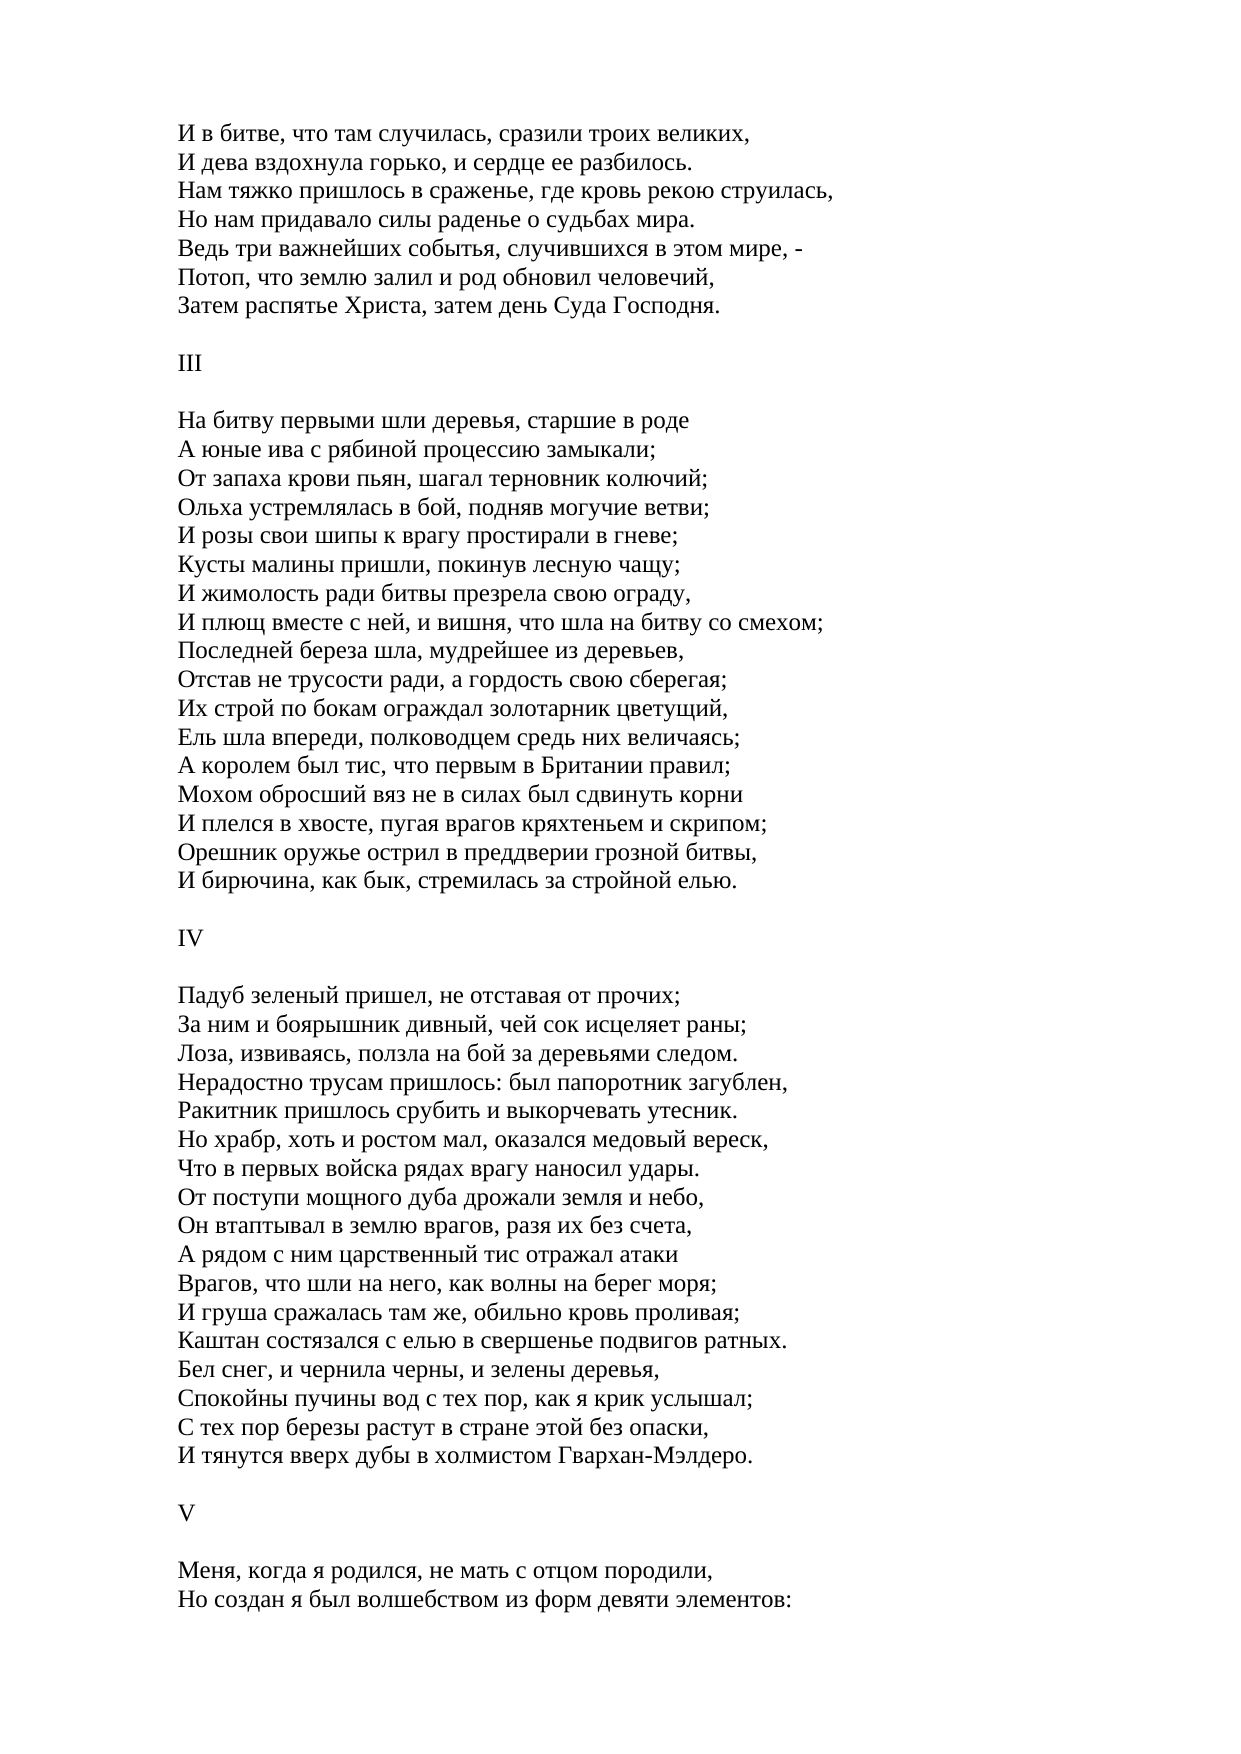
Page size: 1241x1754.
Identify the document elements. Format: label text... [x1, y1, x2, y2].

text Отстав не трусости ради, а гордость свою сберегая; [177, 664, 1152, 693]
text И жимолость ради битвы презрела свою ограду, [177, 578, 1152, 607]
text Мохом обросший вяз не в силах был сдвинуть корни [177, 779, 1152, 808]
text Падуб зеленый пришел, не отставая от прочих; [177, 981, 1152, 1009]
text И дева вздохнула горько, и сердце ее разбилось. [177, 147, 1152, 176]
text Каштан состязался с елью в свершенье подвигов ратных. [177, 1326, 1152, 1354]
text А королем был тис, что первым в Британии правил; [177, 751, 1152, 779]
text Меня, когда я родился, не мать с отцом породили, [177, 1556, 1152, 1584]
text Ель шла впереди, полководцем средь них величаясь; [177, 722, 1152, 751]
text Но создан я был волшебством из форм девяти элементов: [177, 1584, 1152, 1613]
text V [177, 1498, 1152, 1527]
text Бел снег, и чернила черны, и зелены деревья, [177, 1354, 1152, 1383]
text Спокойны пучины вод с тех пор, как я крик услышал; [177, 1383, 1152, 1412]
text Врагов, что шли на него, как волны на берег моря; [177, 1268, 1152, 1297]
text И тянутся вверх дубы в холмистом Гвархан-Мэлдеро. [177, 1441, 1152, 1469]
text А юные ива с рябиной процессию замыкали; [177, 434, 1152, 463]
text Что в первых войска рядах врагу наносил удары. [177, 1153, 1152, 1182]
text И плющ вместе с ней, и вишня, что шла на битву со смехом; [177, 607, 1152, 636]
text Затем распятье Христа, затем день Суда Господня. [177, 291, 1152, 319]
text Лоза, извиваясь, ползла на бой за деревьями следом. [177, 1038, 1152, 1067]
text Ведь три важнейших событья, случившихся в этом мире, - [177, 233, 1152, 262]
text От поступи мощного дуба дрожали земля и небо, [177, 1182, 1152, 1211]
text И бирючина, как бык, стремилась за стройной елью. [177, 866, 1152, 894]
text Потоп, что землю залил и род обновил человечий, [177, 262, 1152, 291]
text На битву первыми шли деревья, старшие в роде [177, 406, 1152, 434]
text От запаха крови пьян, шагал терновник колючий; [177, 463, 1152, 492]
text Ольха устремлялась в бой, подняв могучие ветви; [177, 492, 1152, 521]
text И в битве, что там случилась, сразили троих великих, [177, 118, 1152, 147]
text Последней береза шла, мудрейшее из деревьев, [177, 636, 1152, 664]
text За ним и боярышник дивный, чей сок исцеляет раны; [177, 1009, 1152, 1038]
text Но храбр, хоть и ростом мал, оказался медовый вереск, [177, 1124, 1152, 1153]
text И плелся в хвосте, пугая врагов кряхтеньем и скрипом; [177, 808, 1152, 837]
text Нам тяжко пришлось в сраженье, где кровь рекою струилась, [177, 176, 1152, 204]
text С тех пор березы растут в стране этой без опаски, [177, 1412, 1152, 1441]
text Он втаптывал в землю врагов, разя их без счета, [177, 1211, 1152, 1239]
text Кусты малины пришли, покинув лесную чащу; [177, 549, 1152, 578]
text III [177, 348, 1152, 377]
text Орешник оружье острил в преддверии грозной битвы, [177, 837, 1152, 866]
text А рядом с ним царственный тис отражал атаки [177, 1239, 1152, 1268]
text И груша сражалась там же, обильно кровь проливая; [177, 1297, 1152, 1326]
text IV [177, 923, 1152, 952]
text Нерадостно трусам пришлось: был папоротник загублен, [177, 1067, 1152, 1096]
text Но нам придавало силы раденье о судьбах мира. [177, 204, 1152, 233]
text Их строй по бокам ограждал золотарник цветущий, [177, 693, 1152, 722]
text Ракитник пришлось срубить и выкорчевать утесник. [177, 1096, 1152, 1124]
text И розы свои шипы к врагу простирали в гневе; [177, 521, 1152, 549]
